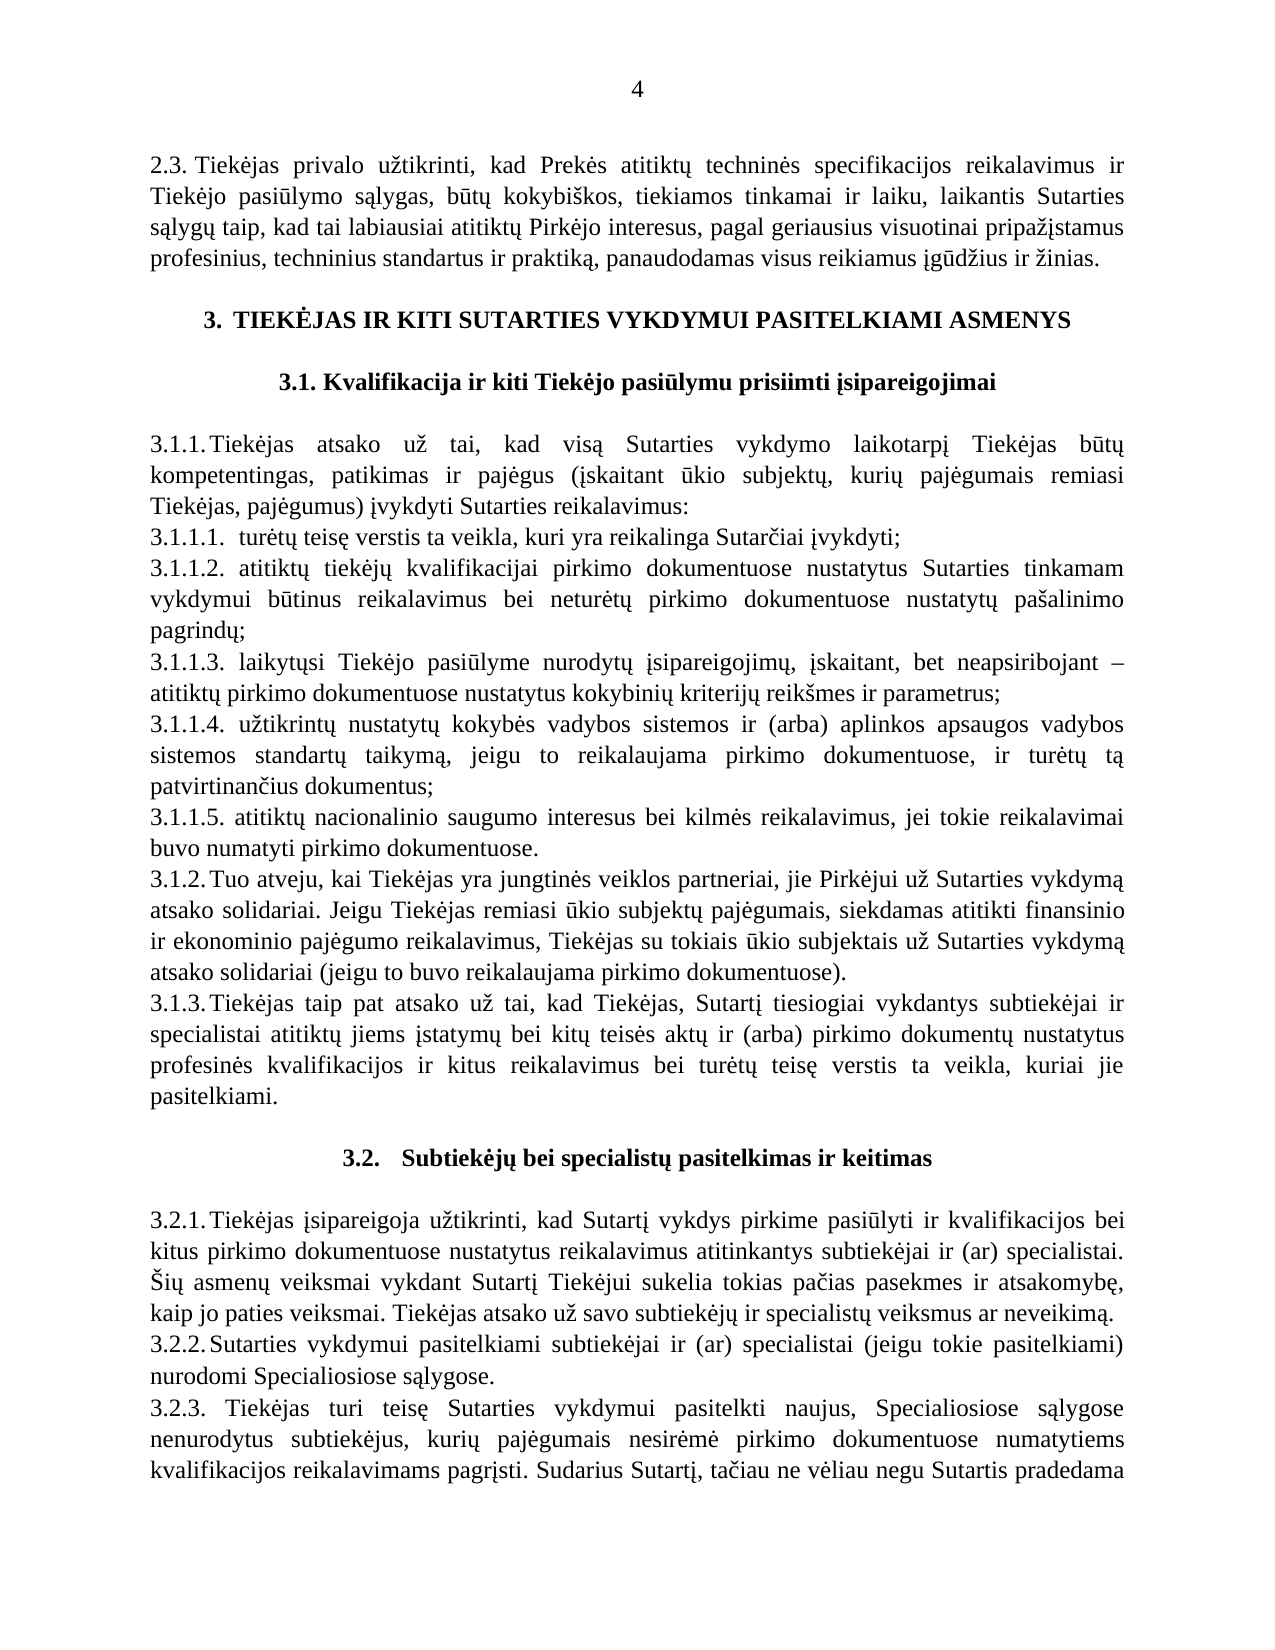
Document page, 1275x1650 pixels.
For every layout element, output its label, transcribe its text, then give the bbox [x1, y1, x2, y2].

text 3.2.1. Tiekėjas įsipareigoja užtikrinti, kad Sutartį vykdys pirkime pasiūlyti ir kvalifikacijos bei kitus pirkimo dokumentuose nustatytus reikalavimus atitinkantys subtiekėjai ir (ar) specialistai. Šių asmenų veiksmai vykdant Sutartį Tiekėjui sukelia tokias pačias pasekmes ir atsakomybę, kaip jo paties veiksmai. Tiekėjas atsako už savo subtiekėjų ir specialistų veiksmus ar neveikimą. [150, 1296, 1125, 1327]
text 3.2. Subtiekėjų bei specialistų pasitelkimas ir keitimas [150, 1143, 1125, 1172]
text 3.1. Kvalifikacija ir kiti Tiekėjo pasiūlymu prisiimti įsipareigojimai [150, 367, 1125, 396]
text 3.1.1.4. užtikrintų nustatytų kokybės vadybos sistemos ir (arba) aplinkos apsaugos vadybos sistemos standartų taikymą, jeigu to reikalaujama pirkimo dokumentuose, ir turėtų tą patvirtinančius dokumentus; [150, 709, 1125, 799]
text 3.2.2. Sutarties vykdymui pasitelkiami subtiekėjai ir (ar) specialistai (jeigu tokie pasitelkiami) nurodomi Specialiosiose sąlygose. [150, 1329, 1125, 1390]
text 3.1.2. Tuo atveju, kai Tiekėjas yra jungtinės veiklos partneriai, jie Pirkėjui už Sutarties vykdymą atsako solidariai. Jeigu Tiekėjas remiasi ūkio subjektų pajėgumais, siekdamas atitikti finansinio ir ekonominio pajėgumo reikalavimus, Tiekėjas su tokiais ūkio subjektais už Sutarties vykdymą atsako solidariai (jeigu to buvo reikalaujama pirkimo dokumentuose). [150, 864, 1125, 986]
text 3.1.1. Tiekėjas atsako už tai, kad visą Sutarties vykdymo laikotarpį Tiekėjas būtų kompetentingas, patikimas ir pajėgus (įskaitant ūkio subjektų, kurių pajėgumais remiasi Tiekėjas, pajėgumus) įvykdyti Sutarties reikalavimus: [150, 429, 1125, 520]
text 3.2.1. Tiekėjas įsipareigoja užtikrinti, kad Sutartį vykdys pirkime pasiūlyti ir kvalifikacijos bei kitus pirkimo dokumentuose nustatytus reikalavimus atitinkantys subtiekėjai ir (ar) specialistai. Šių asmenų veiksmai vykdant Sutartį Tiekėjui sukelia tokias pačias pasekmes ir atsakomybę, kaip jo paties veiksmai. Tiekėjas atsako už savo subtiekėjų ir specialistų veiksmus ar neveikimą. [150, 1205, 1125, 1236]
text 3.1.3. Tiekėjas taip pat atsako už tai, kad Tiekėjas, Sutartį tiesiogiai vykdantys subtiekėjai ir specialistai atitiktų jiems įstatymų bei kitų teisės aktų ir (arba) pirkimo dokumentų nustatytus profesinės kvalifikacijos ir kitus reikalavimus bei turėtų teisę verstis ta veikla, kuriai jie pasitelkiami. [150, 988, 1125, 1110]
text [150, 1393, 1125, 1483]
text 3.1.1.2. atitiktų tiekėjų kvalifikacijai pirkimo dokumentuose nustatytus Sutarties tinkamam vykdymui būtinus reikalavimus bei neturėtų pirkimo dokumentuose nustatytų pašalinimo pagrindų; [150, 553, 1125, 644]
text 3.1.1.1. turėtų teisę verstis ta veikla, kuri yra reikalinga Sutarčiai įvykdyti; [150, 522, 1125, 551]
text 2.3. Tiekėjas privalo užtikrinti, kad Prekės atitiktų techninės specifikacijos reikalavimus ir Tiekėjo pasiūlymo sąlygas, būtų kokybiškos, tiekiamos tinkamai ir laiku, laikantis Sutarties sąlygų taip, kad tai labiausiai atitiktų Pirkėjo interesus, pagal geriausius visuotinai pripažįstamus profesinius, techninius standartus ir praktiką, panaudodamas visus reikiamus įgūdžius ir žinias. [150, 150, 1125, 272]
text 3. TIEKĖJAS ir kiti Sutarties vykdymui pasitelkiami asmenys [150, 305, 1125, 334]
text 3.1.1.3. laikytųsi Tiekėjo pasiūlyme nurodytų įsipareigojimų, įskaitant, bet neapsiribojant – atitiktų pirkimo dokumentuose nustatytus kokybinių kriterijų reikšmes ir parametrus; [150, 647, 1125, 706]
text 3.1.1.5. atitiktų nacionalinio saugumo interesus bei kilmės reikalavimus, jei tokie reikalavimai buvo numatyti pirkimo dokumentuose. [150, 802, 1125, 862]
